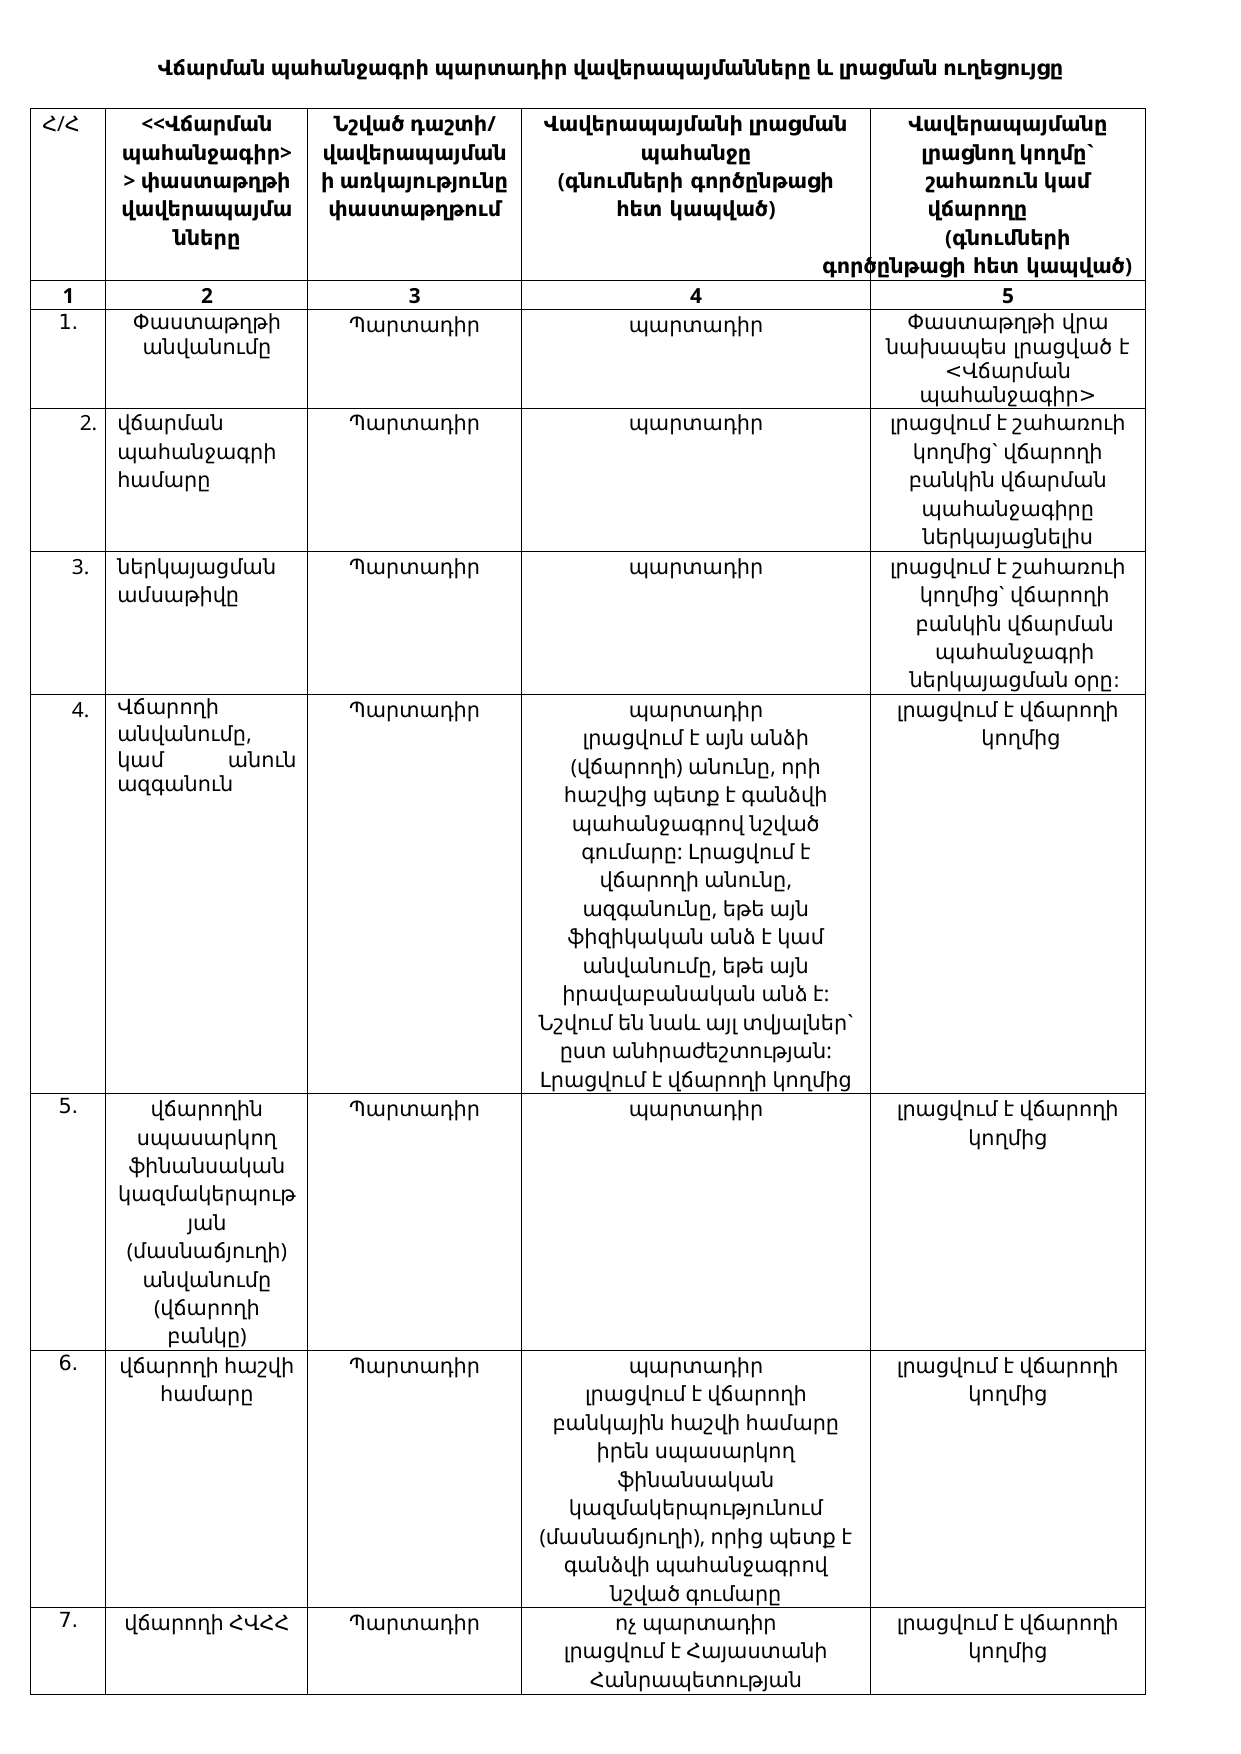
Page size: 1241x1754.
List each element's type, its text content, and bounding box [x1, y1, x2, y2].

table_cell [31, 552, 105, 694]
table_cell վճարողի ՀՎՀՀ [106, 1608, 307, 1693]
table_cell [522, 1608, 870, 1693]
table_cell Պարտադիր [308, 1608, 521, 1693]
table_cell լրացվում է վճարողի կողմից [871, 1351, 1145, 1607]
table_cell 2 [106, 281, 307, 309]
table_cell լրացվում է շահառուի կողմից` վճարողի բանկին վճարման պահանջագիրը ներկայացնելիս [871, 409, 1145, 551]
table_cell Պարտադիր [308, 552, 521, 694]
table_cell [871, 1608, 1145, 1693]
table_cell 7. [31, 1608, 105, 1693]
table_cell 6. [31, 1351, 105, 1607]
table_cell 3 [308, 281, 521, 309]
table_cell Պարտադիր [308, 409, 521, 551]
table_cell պարտադիր [522, 552, 870, 694]
table_cell լրացվում է շահառուի կողմից` վճարողի բանկին վճարման պահանջագրի ներկայացման օրը: [871, 552, 1145, 694]
table_cell պարտադիր լրացվում է վճարողի բանկային հաշվի համարը իրեն սպասարկող ֆինանսական կազմակերպությունում (մասնաճյուղի), որից պետք է գանձվի պահանջագրով նշված գումարը [522, 1351, 870, 1607]
table_cell լրացվում է վճարողի կողմից [871, 695, 1145, 1093]
table_cell վճարողի հաշվի համարը [106, 1351, 307, 1607]
table_cell Պարտադիր [308, 695, 521, 1093]
table_cell Փաստաթղթի վրա նախապես լրացված է <Վճարման պահանջագիր> [871, 310, 1145, 407]
table_cell պարտադիր [522, 310, 870, 407]
table_cell պարտադիր [522, 1094, 870, 1350]
table_cell Պարտադիր [308, 310, 521, 407]
table_cell 4 [522, 281, 870, 309]
table_cell պարտադիր լրացվում է այն անձի (վճարողի) անունը, որի հաշվից պետք է գանձվի պահանջագրով նշված գումարը: Լրացվում է վճարողի անունը, ազգանունը, եթե այն ֆիզիկական անձ է կամ անվանումը, եթե այն իրավաբանական անձ է: Նշվում են նաև այլ տվյալներ` ըստ անհրաժեշտության: Լրացվում է վճարողի կողմից [522, 695, 870, 1093]
table_header Հ/Հ [31, 109, 105, 280]
table_header <<Վճարման պահանջագիր>> փաստաթղթի վավերապայմանները [106, 109, 307, 280]
table_cell վճարողին սպասարկող ֆինանսական կազմակերպության (մասնաճյուղի) անվանումը (վճարողի բանկը) [106, 1094, 307, 1350]
table_cell [31, 695, 105, 1093]
table_header Նշված դաշտի/ վավերապայմանի առկայությունը փաստաթղթում [308, 109, 521, 280]
table_cell լրացվում է վճարողի կողմից [871, 1094, 1145, 1350]
table_cell Պարտադիր [308, 1351, 521, 1607]
table_cell պարտադիր [522, 409, 870, 551]
table_header Վավերապայմանի լրացման պահանջը (գնումների գործընթացի հետ կապված) [522, 109, 870, 280]
table_cell 1. [31, 310, 105, 407]
table_cell 5. [31, 1094, 105, 1350]
table_cell ներկայացման ամսաթիվը [106, 552, 307, 694]
table_cell [31, 409, 105, 551]
table_cell 5 [871, 281, 1145, 309]
table_cell 1 [31, 281, 105, 309]
table_cell Վճարողի անվանումը, կամ անուն ազգանուն [106, 695, 307, 1093]
text Վճարման պահանջագրի պարտադիր վավերապայմանները և լրացման ուղեցույցը [69, 56, 1152, 80]
table_cell վճարման պահանջագրի համարը [106, 409, 307, 551]
table_cell Պարտադիր [308, 1094, 521, 1350]
table_cell Փաստաթղթի անվանումը [106, 310, 307, 407]
table_header Վավերապայմանը լրացնող կողմը` շահառուն կամ վճարողը (գնումների գործընթացի հետ կապված) [871, 109, 1145, 280]
